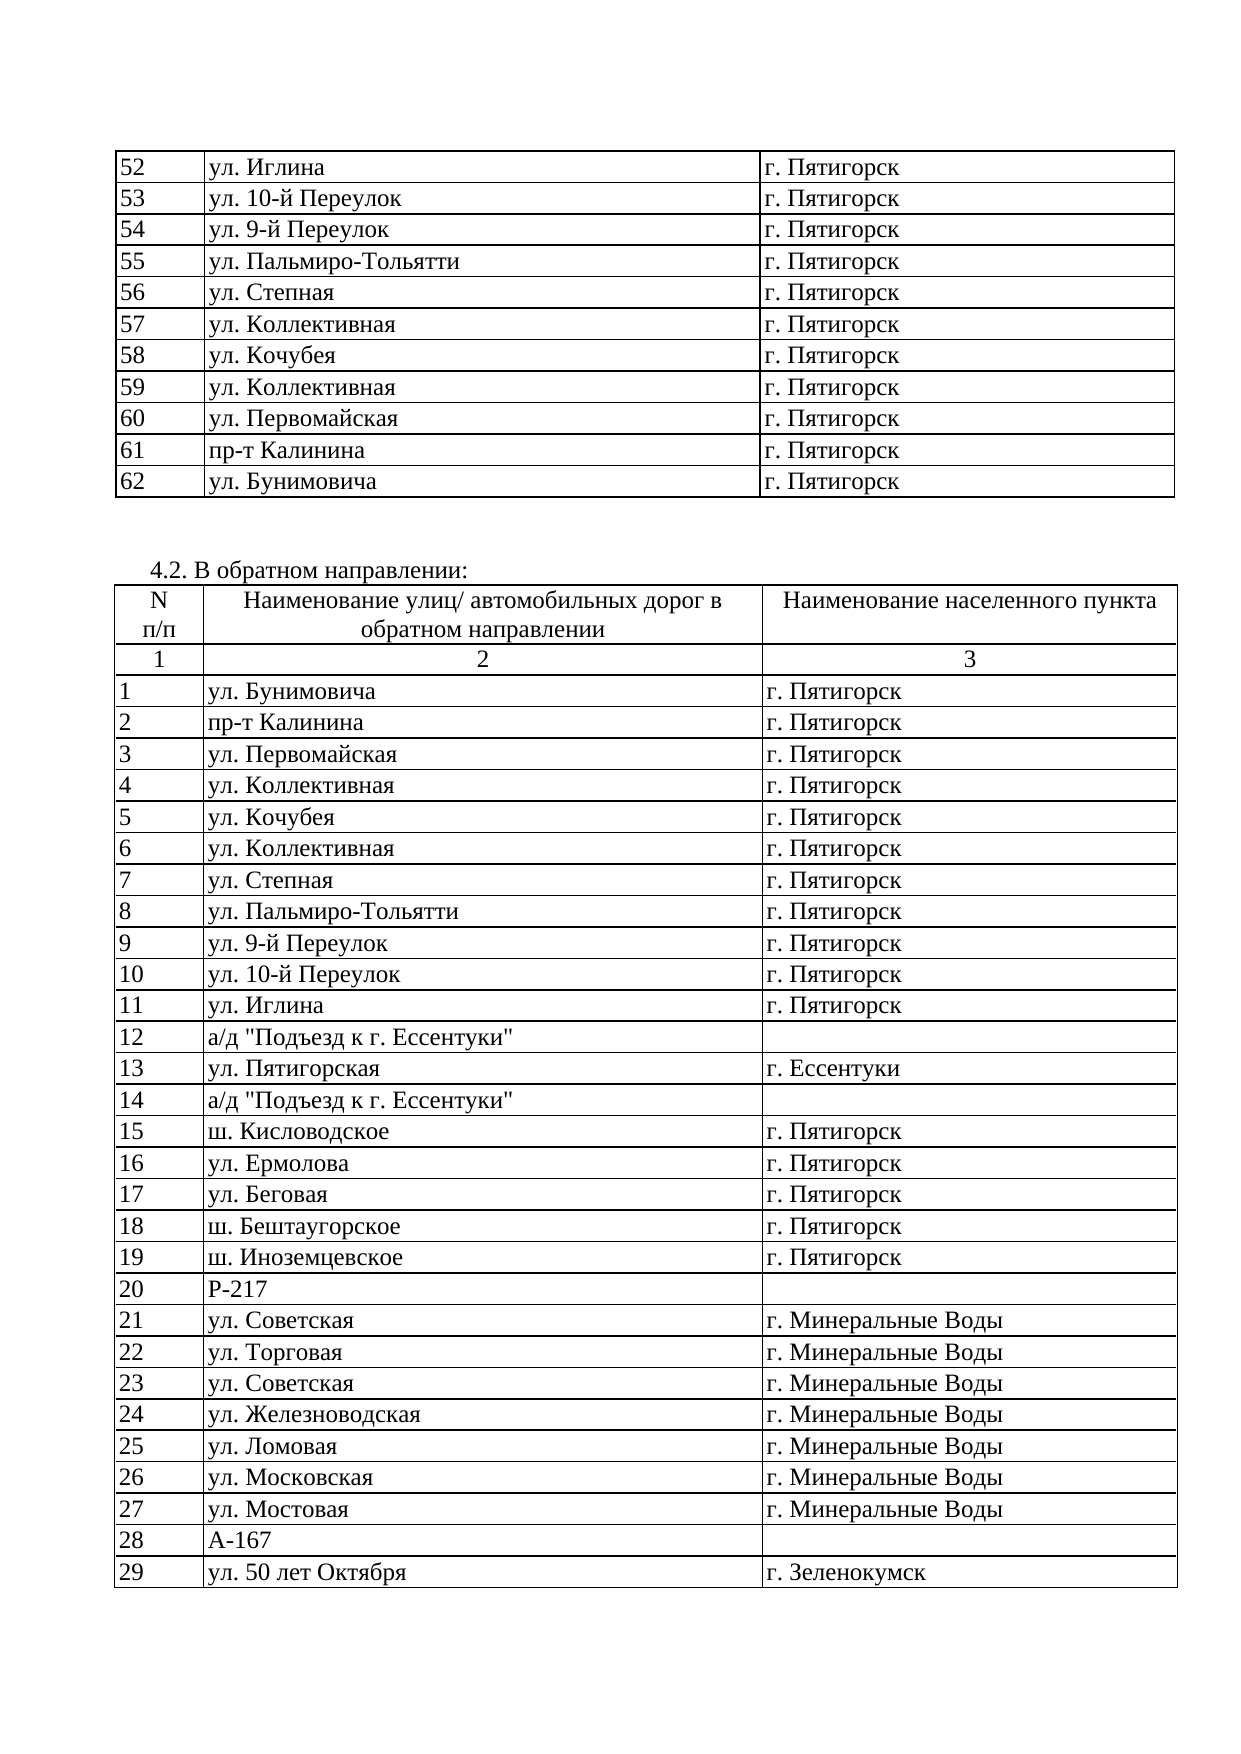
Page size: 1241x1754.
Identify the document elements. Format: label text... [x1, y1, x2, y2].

table_cell 12 [115, 1021, 203, 1052]
table_cell г. Пятигорск [761, 152, 1174, 181]
table_cell г. Пятигорск [763, 1146, 1177, 1178]
table_cell ул. Бунимовича [204, 676, 762, 706]
table_cell г. Пятигорск [761, 246, 1174, 276]
table_cell г. Пятигорск [761, 309, 1174, 339]
table_cell ул. 9-й Переулок [205, 215, 759, 244]
table_cell А-167 [204, 1525, 762, 1555]
table_cell 55 [117, 246, 204, 276]
table_cell 29 [115, 1556, 203, 1587]
table_cell 24 [115, 1399, 203, 1429]
table_cell ул. Советская [204, 1368, 762, 1398]
table_cell 26 [115, 1462, 203, 1492]
table_cell г. Пятигорск [763, 989, 1177, 1020]
table_cell ш. Кисловодское [204, 1116, 762, 1146]
table_cell 60 [117, 403, 204, 433]
table_cell 21 [115, 1305, 203, 1335]
table_cell ул. Кочубея [205, 340, 759, 370]
table_cell Р-217 [204, 1274, 762, 1303]
table_cell ул. Торговая [204, 1337, 762, 1366]
table_cell 52 [117, 152, 204, 181]
table_cell 2 [115, 707, 203, 737]
table_header Наименование улиц/ автомобильных дорог в обратном направлении [204, 586, 762, 643]
table_cell ул. Бунимовича [205, 466, 759, 496]
table_cell ул. Коллективная [205, 372, 759, 402]
table_cell ул. Коллективная [205, 309, 759, 339]
table_cell ул. Первомайская [204, 739, 762, 769]
table_cell 22 [115, 1336, 203, 1366]
table_cell 14 [115, 1084, 203, 1115]
table_cell г. Пятигорск [763, 706, 1177, 737]
table_cell г. Пятигорск [763, 926, 1177, 957]
table_cell 25 [115, 1430, 203, 1461]
table_cell ул. Советская [204, 1305, 762, 1335]
table_cell 53 [117, 183, 204, 213]
table_cell ул. 9-й Переулок [204, 928, 762, 957]
table_cell 57 [117, 309, 204, 339]
table_cell г. Пятигорск [763, 895, 1177, 926]
table_cell 11 [115, 990, 203, 1020]
table_cell [763, 1524, 1177, 1555]
table_cell 59 [117, 372, 204, 402]
table_cell 1 [115, 675, 203, 706]
table_cell ш. Бештаугорское [204, 1211, 762, 1241]
table_cell 19 [115, 1242, 203, 1272]
table_cell г. Ессентуки [763, 1052, 1177, 1083]
table_cell г. Пятигорск [763, 1241, 1177, 1272]
table_cell 13 [115, 1053, 203, 1083]
table_cell г. Пятигорск [763, 863, 1177, 894]
table_cell [763, 1020, 1177, 1052]
table_cell 58 [117, 340, 204, 370]
table_cell г. Пятигорск [763, 737, 1177, 769]
table_cell г. Пятигорск [761, 277, 1174, 307]
table_cell 17 [115, 1179, 203, 1209]
table_cell 7 [115, 864, 203, 894]
table_cell г. Пятигорск [761, 403, 1174, 433]
table_cell а/д "Подъезд к г. Ессентуки" [204, 1022, 762, 1052]
table_cell г. Пятигорск [761, 340, 1174, 370]
table_cell 61 [117, 435, 204, 464]
table_cell г. Пятигорск [763, 674, 1177, 706]
table_cell г. Пятигорск [763, 1115, 1177, 1146]
table_cell ул. Степная [204, 865, 762, 894]
table_cell ул. Железноводская [204, 1400, 762, 1429]
table_cell 3 [763, 643, 1177, 674]
table_cell ул. Пятигорская [204, 1053, 762, 1083]
table_cell г. Минеральные Воды [763, 1492, 1177, 1524]
table_cell г. Минеральные Воды [763, 1398, 1177, 1429]
table_cell г. Минеральные Воды [763, 1335, 1177, 1366]
table_cell г. Пятигорск [763, 800, 1177, 832]
table_cell 3 [115, 738, 203, 769]
table_cell г. Пятигорск [761, 372, 1174, 402]
table_cell ул. 50 лет Октября [204, 1557, 762, 1587]
table_cell г. Пятигорск [761, 215, 1174, 244]
table_cell пр-т Калинина [204, 707, 762, 737]
table_cell ул. Беговая [204, 1179, 762, 1209]
table_cell г. Пятигорск [761, 183, 1174, 213]
table_cell г. Пятигорск [763, 769, 1177, 800]
table_cell ул. Коллективная [204, 770, 762, 800]
table_cell 54 [117, 215, 204, 244]
table_cell ул. Ломовая [204, 1431, 762, 1461]
table_cell ул. 10-й Переулок [204, 959, 762, 989]
table_cell ул. Московская [204, 1462, 762, 1492]
table_cell ул. 10-й Переулок [205, 183, 759, 213]
table_cell г. Минеральные Воды [763, 1366, 1177, 1398]
table_cell ул. Иглина [204, 991, 762, 1020]
table_cell 62 [117, 466, 204, 496]
table_cell 20 [115, 1273, 203, 1303]
table_cell а/д "Подъезд к г. Ессентуки" [204, 1085, 762, 1115]
table_cell 4 [115, 770, 203, 800]
table_cell 56 [117, 277, 204, 307]
table_cell [763, 1083, 1177, 1115]
table_cell 15 [115, 1116, 203, 1146]
table_cell 6 [115, 833, 203, 863]
table_cell 27 [115, 1493, 203, 1524]
table_cell пр-т Калинина [205, 435, 759, 464]
table_cell ул. Степная [205, 277, 759, 307]
table_cell 9 [115, 927, 203, 957]
table_cell г. Пятигорск [761, 435, 1174, 464]
table_header N п/п [115, 586, 203, 643]
table_cell 8 [115, 896, 203, 926]
table_cell 18 [115, 1210, 203, 1241]
table_cell 23 [115, 1368, 203, 1398]
table_cell г. Пятигорск [761, 466, 1174, 496]
table_header Наименование населенного пункта [763, 586, 1177, 643]
table_cell г. Пятигорск [763, 1209, 1177, 1241]
table_cell ул. Первомайская [205, 403, 759, 433]
table_cell г. Минеральные Воды [763, 1429, 1177, 1461]
table_cell [763, 1272, 1177, 1303]
table_cell г. Минеральные Воды [763, 1304, 1177, 1335]
table_cell 2 [204, 645, 762, 674]
table_cell ул. Мостовая [204, 1494, 762, 1524]
table_cell ул. Пальмиро-Тольятти [205, 246, 759, 276]
table_cell 5 [115, 801, 203, 832]
table_cell г. Пятигорск [763, 1178, 1177, 1209]
text 4.2. В обратном направлении: [150, 555, 1090, 584]
table_cell 28 [115, 1525, 203, 1555]
table_cell г. Пятигорск [763, 832, 1177, 863]
table_cell г. Минеральные Воды [763, 1461, 1177, 1492]
table_cell ул. Пальмиро-Тольятти [204, 896, 762, 926]
table_cell г. Пятигорск [763, 958, 1177, 989]
table_cell 16 [115, 1147, 203, 1178]
table_cell ш. Иноземцевское [204, 1242, 762, 1272]
table_cell ул. Кочубея [204, 802, 762, 832]
table_cell 1 [115, 644, 203, 674]
table_cell ул. Ермолова [204, 1148, 762, 1178]
table_cell ул. Иглина [205, 152, 759, 181]
table_cell 10 [115, 959, 203, 989]
table_cell г. Зеленокумск [763, 1555, 1177, 1587]
table_cell ул. Коллективная [204, 833, 762, 863]
